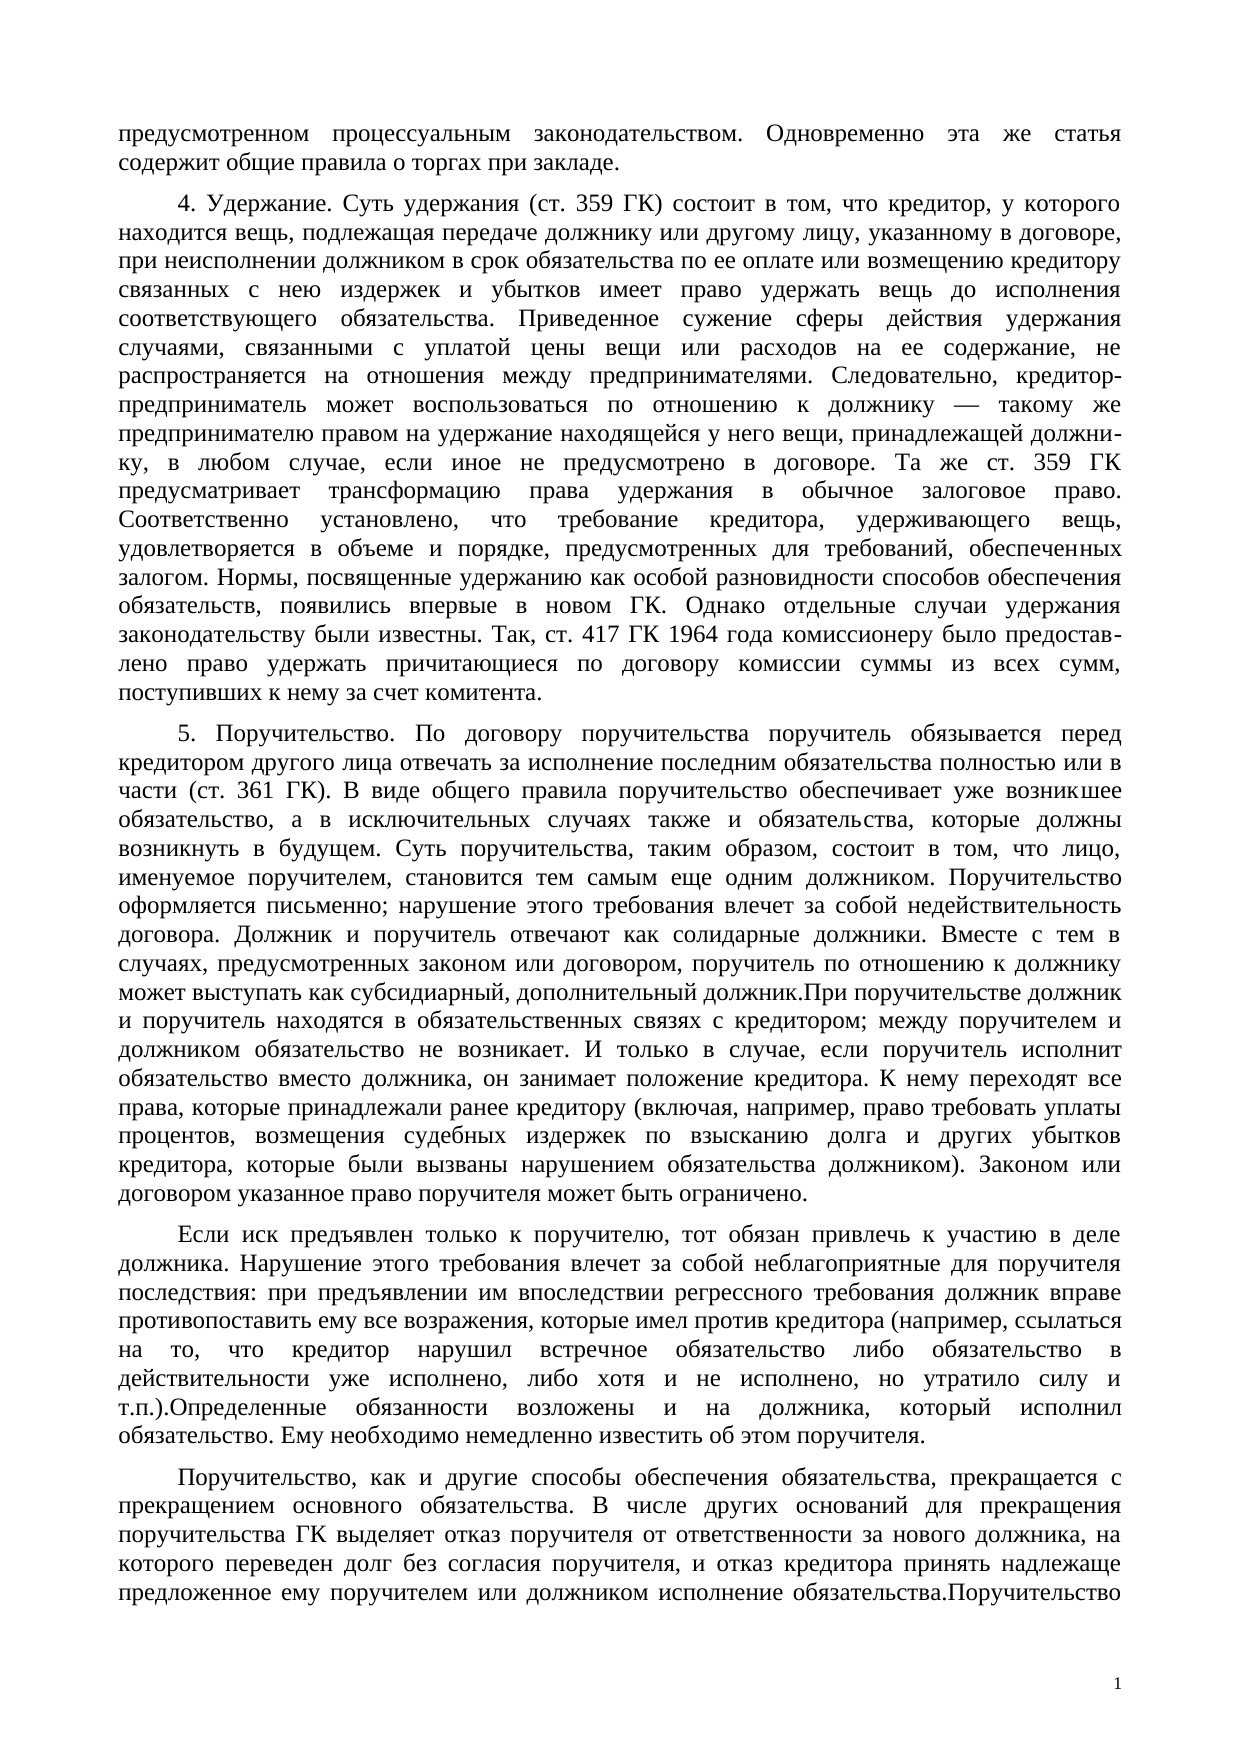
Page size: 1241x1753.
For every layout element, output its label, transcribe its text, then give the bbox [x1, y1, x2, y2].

text Если иск предъявлен только к поручителю, тот обязан привлечь к участию в деле должника. Нарушение этого требования влечет за собой неблагоприятные для поручителя последствия: при предъявлении им впоследствии регрессного требования должник вправе противопоставить ему все возражения, которые имел против кредитора (например, ссылаться на то, что кредитор нарушил встречное обязательство либо обязательство в действительности уже исполнено, либо хотя и не исполнено, но утратило силу и т.п.).Определенные обязанности возложены и на должника, который исполнил обязательство. Ему необходимо немедленно известить об этом поручителя. [118, 1219, 1122, 1449]
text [118, 1462, 1122, 1606]
text 4. Удержание. Суть удержания (ст. 359 ГК) состоит в том, что кредитор, у которого находится вещь, подлежащая передаче должнику или другому лицу, указанному в договоре, при неисполнении должником в срок обязательства по ее оплате или возмещению кредитору связанных с нею издержек и убытков имеет право удержать вещь до исполнения соответствующего обязательства. Приведенное сужение сферы действия удержания случаями, связанными с уплатой цены вещи или расходов на ее содержание, не распространяется на отношения между предпринимателями. Следовательно, кредитор-предприниматель может воспользоваться по отношению к должнику — такому же предпринимателю правом на удержание находящейся у него вещи, принадлежащей должнику, в любом случае, если иное не предусмотрено в договоре. Та же ст. 359 ГК предусматривает трансформацию права удержания в обычное залоговое право. Соответственно установлено, что требование кредитора, удерживающего вещь, удовлетворяется в объеме и порядке, предусмотренных для требований, обеспеченных залогом. Нормы, посвященные удержанию как особой разновидности способов обеспечения обязательств, появились впервые в новом ГК. Однако отдельные случаи удержания законодательству были известны. Так, ст. 417 ГК 1964 года комиссионеру было предоставлено право удержать причитающиеся по договору комиссии суммы из всех сумм, поступивших к нему за счет комитента. [118, 188, 1122, 706]
text 5. Поручительство. По договору поручительства поручитель обязывается перед кредитором другого лица отвечать за исполнение последним обязательства полностью или в части (ст. 361 ГК). В виде общего правила поручительство обеспечивает уже возникшее обязательство, а в исключительных случаях также и обязательства, которые должны возникнуть в будущем. Суть поручительства, таким образом, состоит в том, что лицо, именуемое поручителем, становится тем самым еще одним должником. Поручительство оформляется письменно; нарушение этого требования влечет за собой недействительность договора. Должник и поручитель отвечают как солидарные должники. Вместе с тем в случаях, предусмотренных законом или договором, поручитель по отношению к должнику может выступать как субсидиарный, дополнительный должник.При поручительстве должник и поручитель находятся в обязательственных связях с кредитором; между поручителем и должником обязательство не возникает. И только в случае, если поручитель исполнит обязательство вместо должника, он занимает положение кредитора. К нему переходят все права, которые принадлежали ранее кредитору (включая, например, право требовать уплаты процентов, возмещения судебных издержек по взысканию долга и других убытков кредитора, которые были вызваны нарушением обязательства должником). Законом или договором указанное право поручителя может быть ограничено. [118, 718, 1122, 1207]
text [118, 118, 1122, 176]
